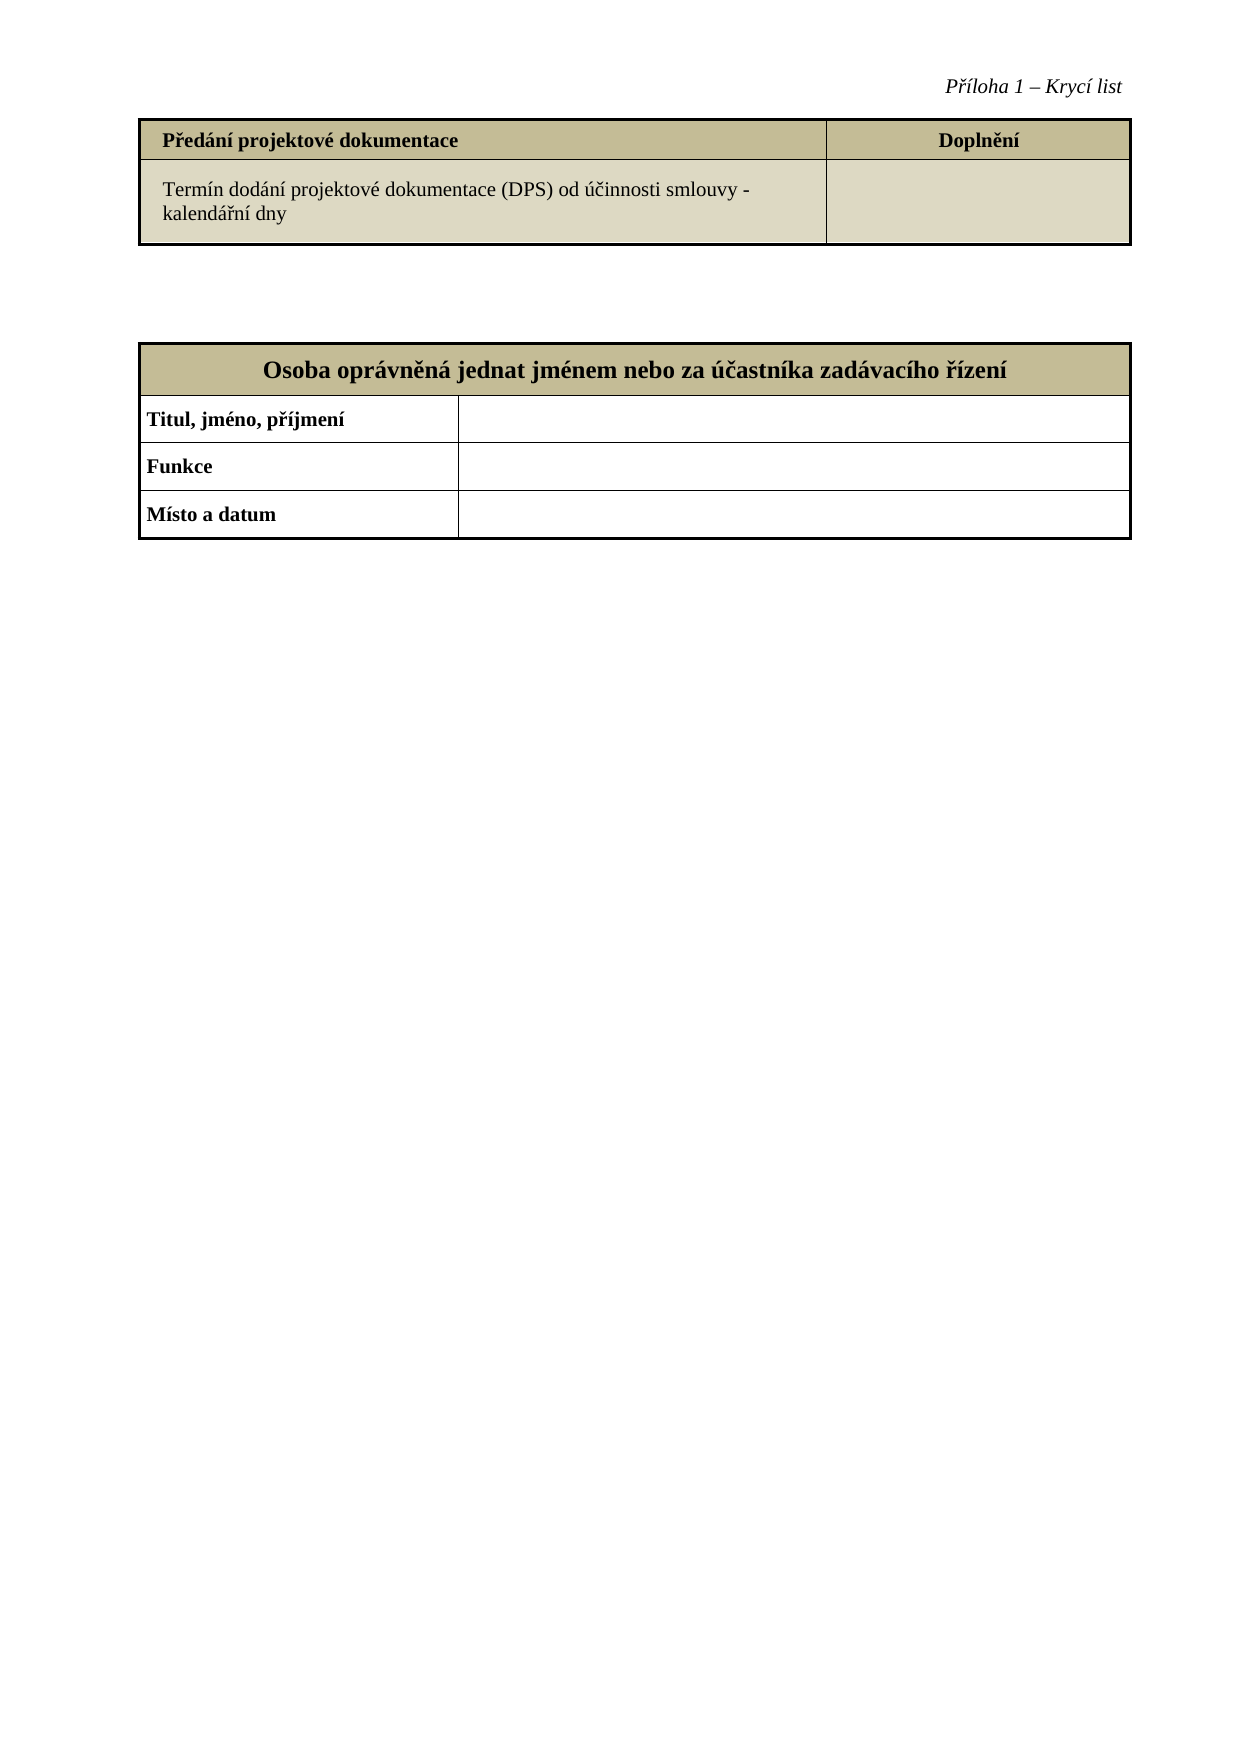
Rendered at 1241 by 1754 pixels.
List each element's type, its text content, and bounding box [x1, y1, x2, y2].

table_cell Termín dodání projektové dokumentace (DPS) od účinnosti smlouvy - kalendářní dny [141, 160, 826, 242]
table_cell [459, 491, 1129, 537]
table_cell [459, 396, 1129, 442]
table_header Osoba oprávněná jednat jménem nebo za účastníka zadávacího řízení [141, 345, 1129, 395]
table_cell Funkce [141, 443, 458, 489]
table_cell [827, 160, 1129, 242]
table_cell Místo a datum [141, 491, 458, 537]
table_header Doplnění [827, 121, 1129, 159]
table_cell Titul, jméno, příjmení [141, 396, 458, 442]
table_header Předání projektové dokumentace [141, 121, 826, 159]
table_cell [459, 443, 1129, 489]
